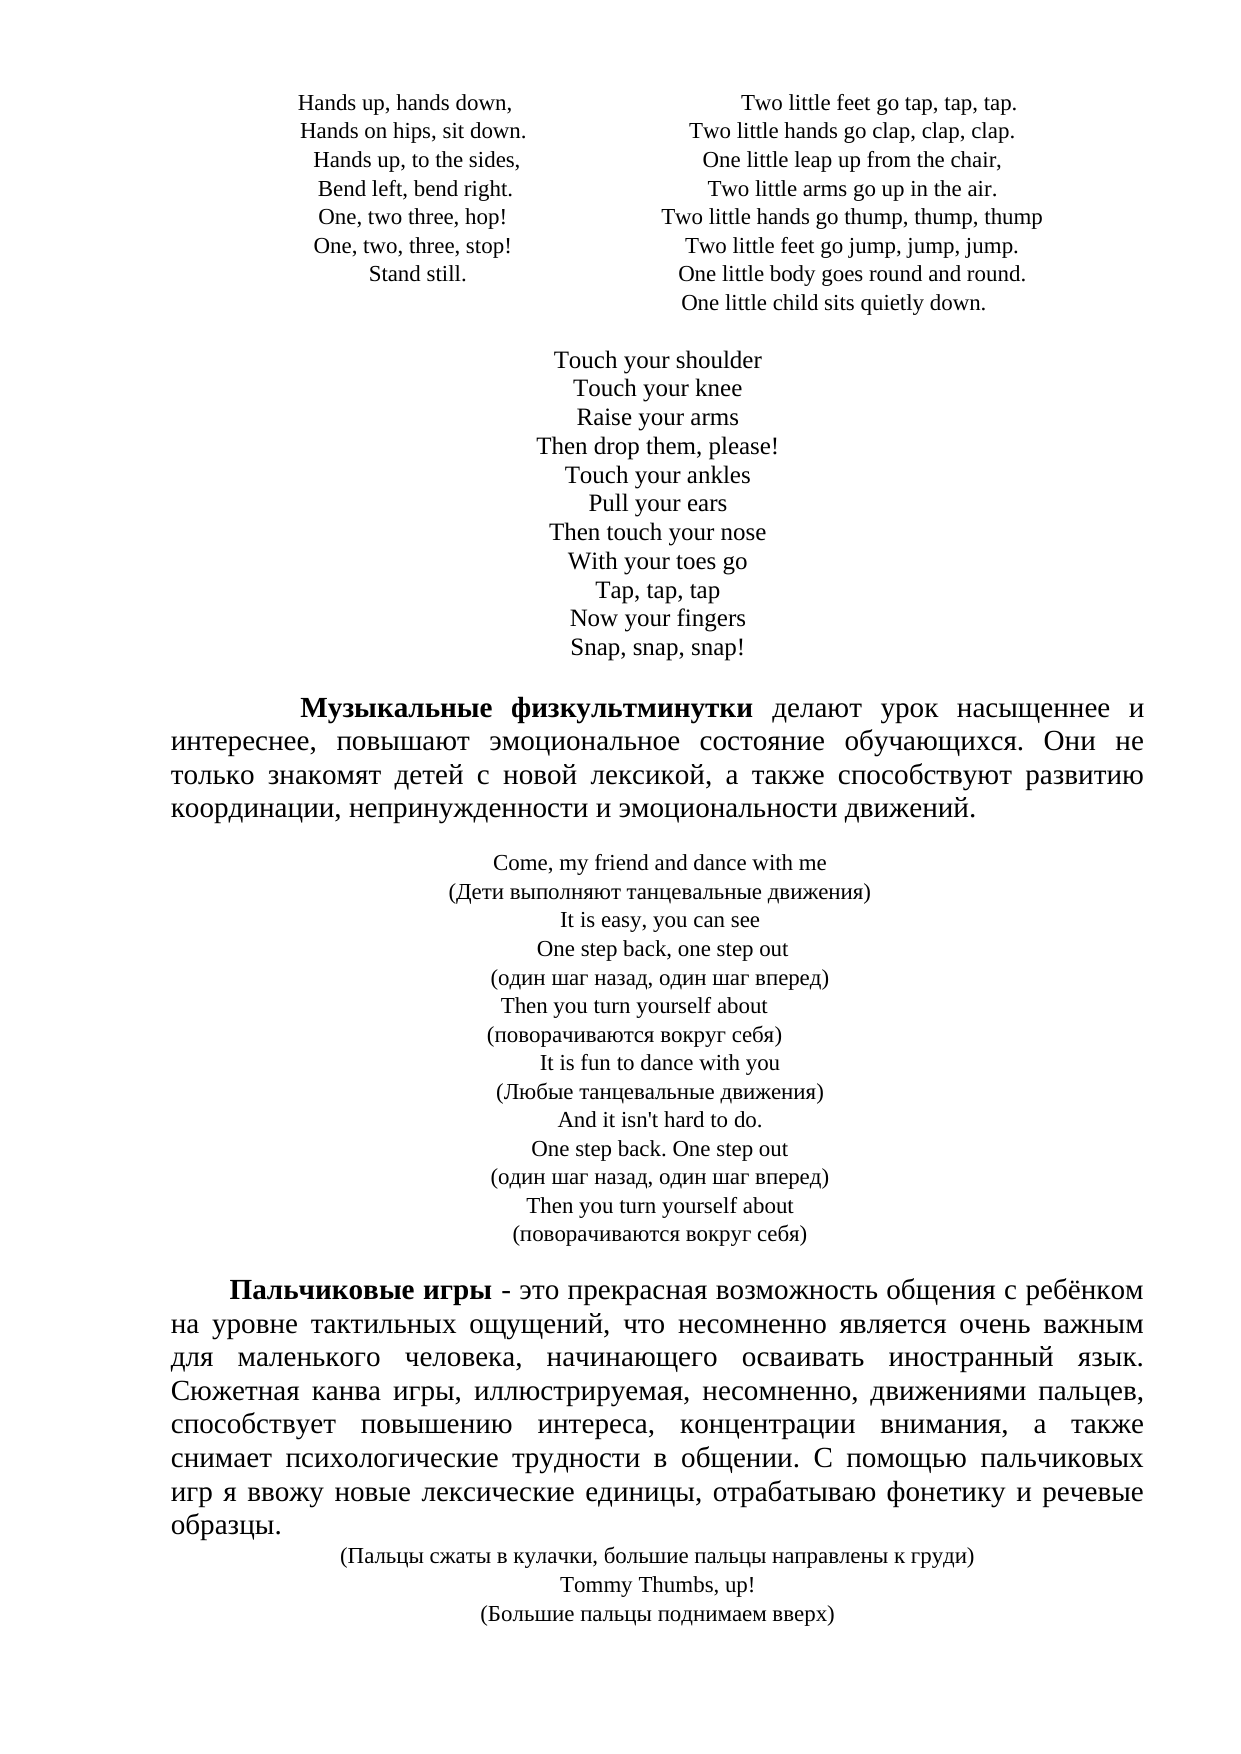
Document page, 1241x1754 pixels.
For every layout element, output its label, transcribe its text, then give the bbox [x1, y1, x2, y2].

text Then you turn yourself about [377, 991, 891, 1019]
text (поворачиваются вокруг себя) [377, 1019, 891, 1048]
text Hands up, hands down, Two little feet go tap, tap, tap. [171, 88, 1145, 116]
text Пальчиковые игры - это прекрасная возможность общения с ребёнком на уровне тактильных ощущений, что несомненно является очень важным для маленького человека, начинающего осваивать иностранный язык. Сюжетная канва игры, иллюстрируемая, несомненно, движениями пальцев, способствует повышению интереса, концентрации внимания, а также снимает психологические трудности в общении. С помощью пальчиковых игр я ввожу новые лексические единицы, отрабатываю фонетику и речевые образцы. [171, 1272, 1145, 1541]
text With your toes go [171, 546, 1145, 575]
text One, two, three, stop! Two little feet go jump, jump, jump. [171, 230, 1145, 259]
text Come, my friend and dance with me [428, 848, 891, 876]
text Tommy Thumbs, up! [171, 1570, 1145, 1598]
text One little child sits quietly down. [523, 287, 1145, 316]
text Then drop them, please! [171, 431, 1145, 460]
text One step back, one step out [428, 933, 891, 962]
text (один шаг назад, один шаг вперед) [428, 962, 891, 991]
text Touch your shoulder [171, 345, 1145, 373]
text Touch your knee [171, 373, 1145, 402]
text Hands up, to the sides, One little leap up from the chair, [171, 145, 1145, 173]
text Bend left, bend right. Two little arms go up in the air. [171, 173, 1145, 202]
text Hands on hips, sit down. Two little hands go clap, clap, clap. [171, 116, 1145, 145]
text (Любые танцевальные движения) [428, 1076, 891, 1105]
text Snap, snap, snap! [171, 632, 1145, 661]
text One step back. One step out [473, 1133, 846, 1162]
text Raise your arms [171, 402, 1145, 431]
text Музыкальные физкультминутки делают урок насыщеннее и интереснее, повышают эмоциональное состояние обучающихся. Они не только знакомят детей с новой лексикой, а также способствуют развитию координации, непринужденности и эмоциональности движений. [171, 690, 1145, 824]
text (Пальцы сжаты в кулачки, большие пальцы направлены к груди) [171, 1541, 1145, 1569]
text It is fun to dance with you [428, 1048, 891, 1076]
text Pull your ears [171, 488, 1145, 517]
text Then touch your nose [171, 517, 1145, 546]
text Touch your ankles [171, 460, 1145, 488]
text And it isn't hard to do. [428, 1105, 891, 1133]
text One, two three, hop! Two little hands go thump, thump, thump [171, 202, 1145, 230]
text (Большие пальцы поднимаем вверх) [171, 1598, 1145, 1627]
text (один шаг назад, один шаг вперед) Then you turn yourself about (поворачиваются вокруг себя) [473, 1162, 846, 1247]
text (Дети выполняют танцевальные движения) [428, 876, 891, 905]
text Tap, tap, tap [171, 575, 1145, 603]
text Stand still. One little body goes round and round. [171, 259, 1145, 287]
text Now your fingers [171, 603, 1145, 632]
text It is easy, you can see [428, 905, 891, 933]
